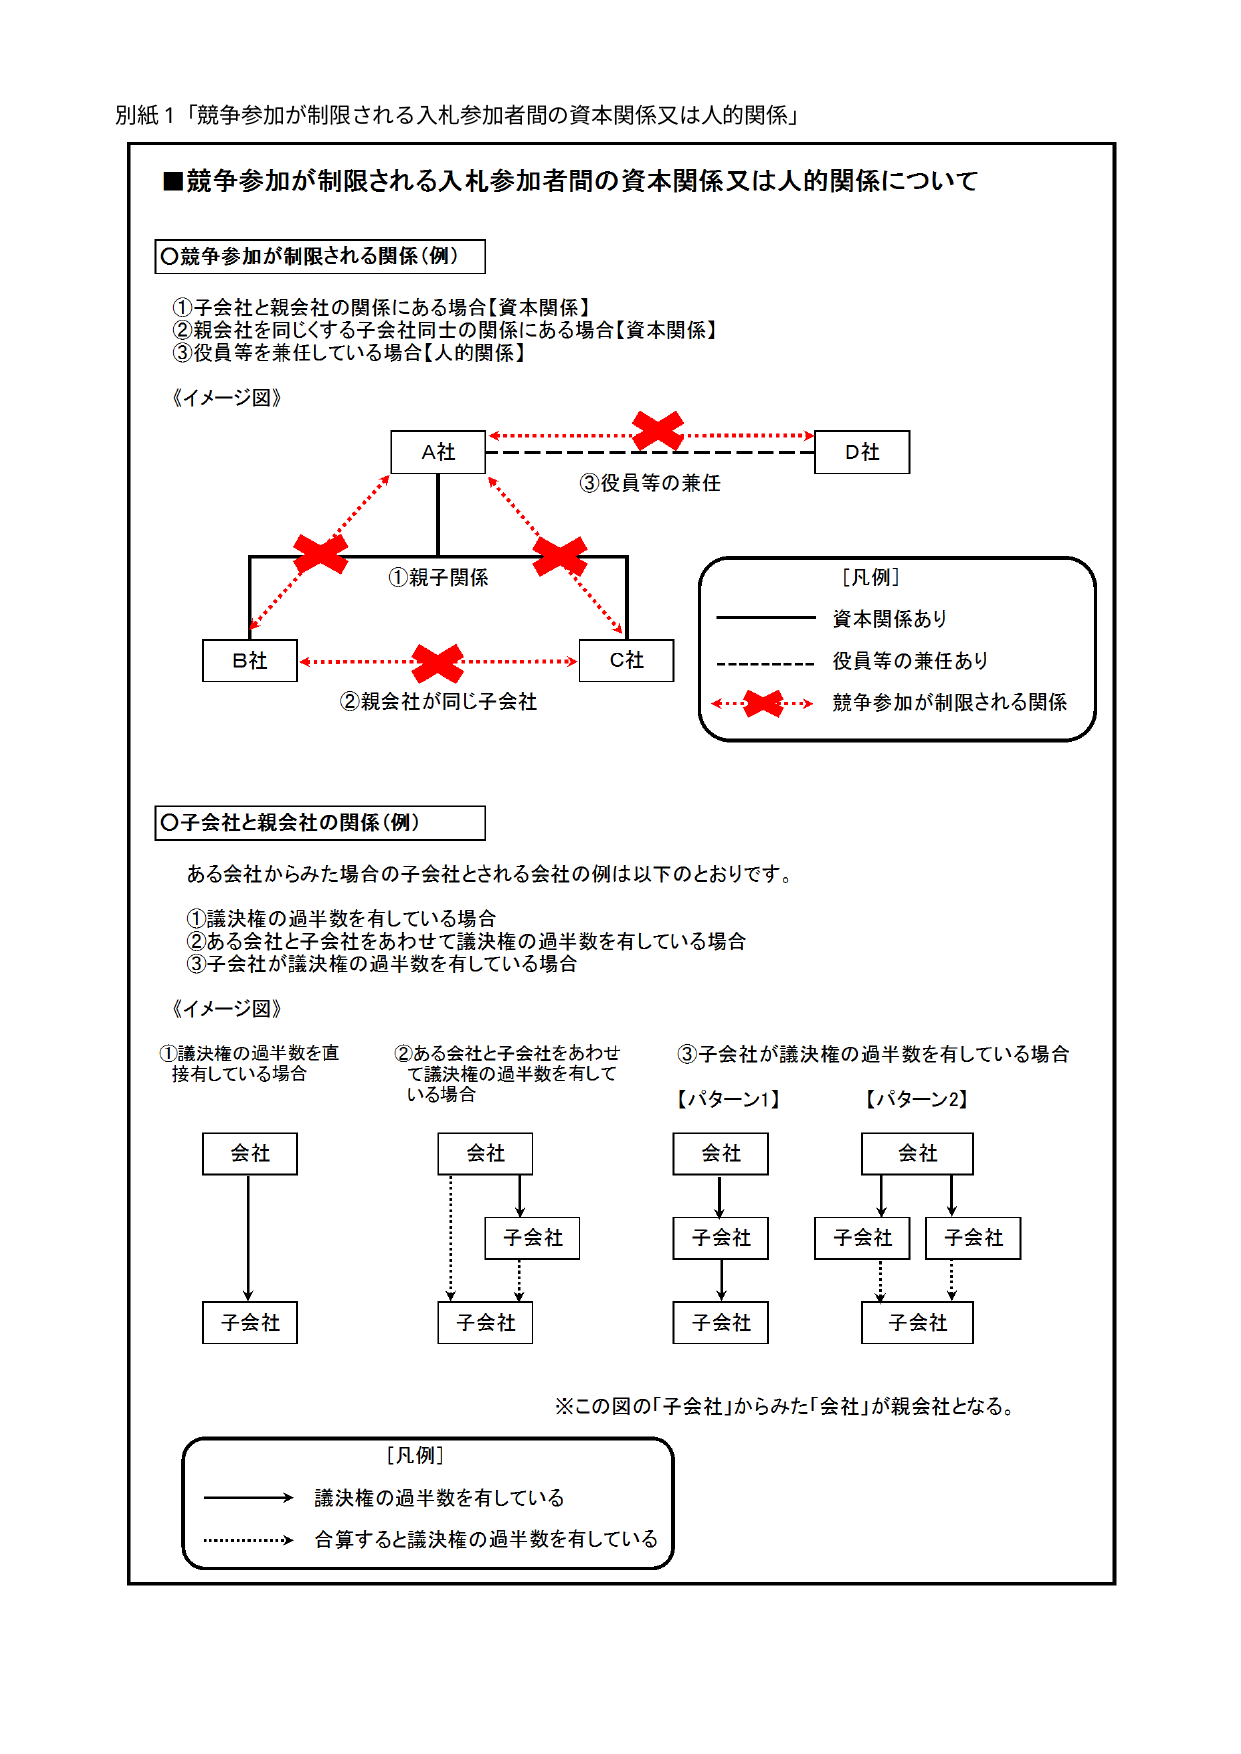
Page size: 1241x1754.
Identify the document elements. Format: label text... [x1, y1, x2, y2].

text 別紙1「競争参加が制限される入札参加者間の資本関係又は人的関係」 [115, 94, 1128, 131]
picture [115, 131, 1128, 1599]
